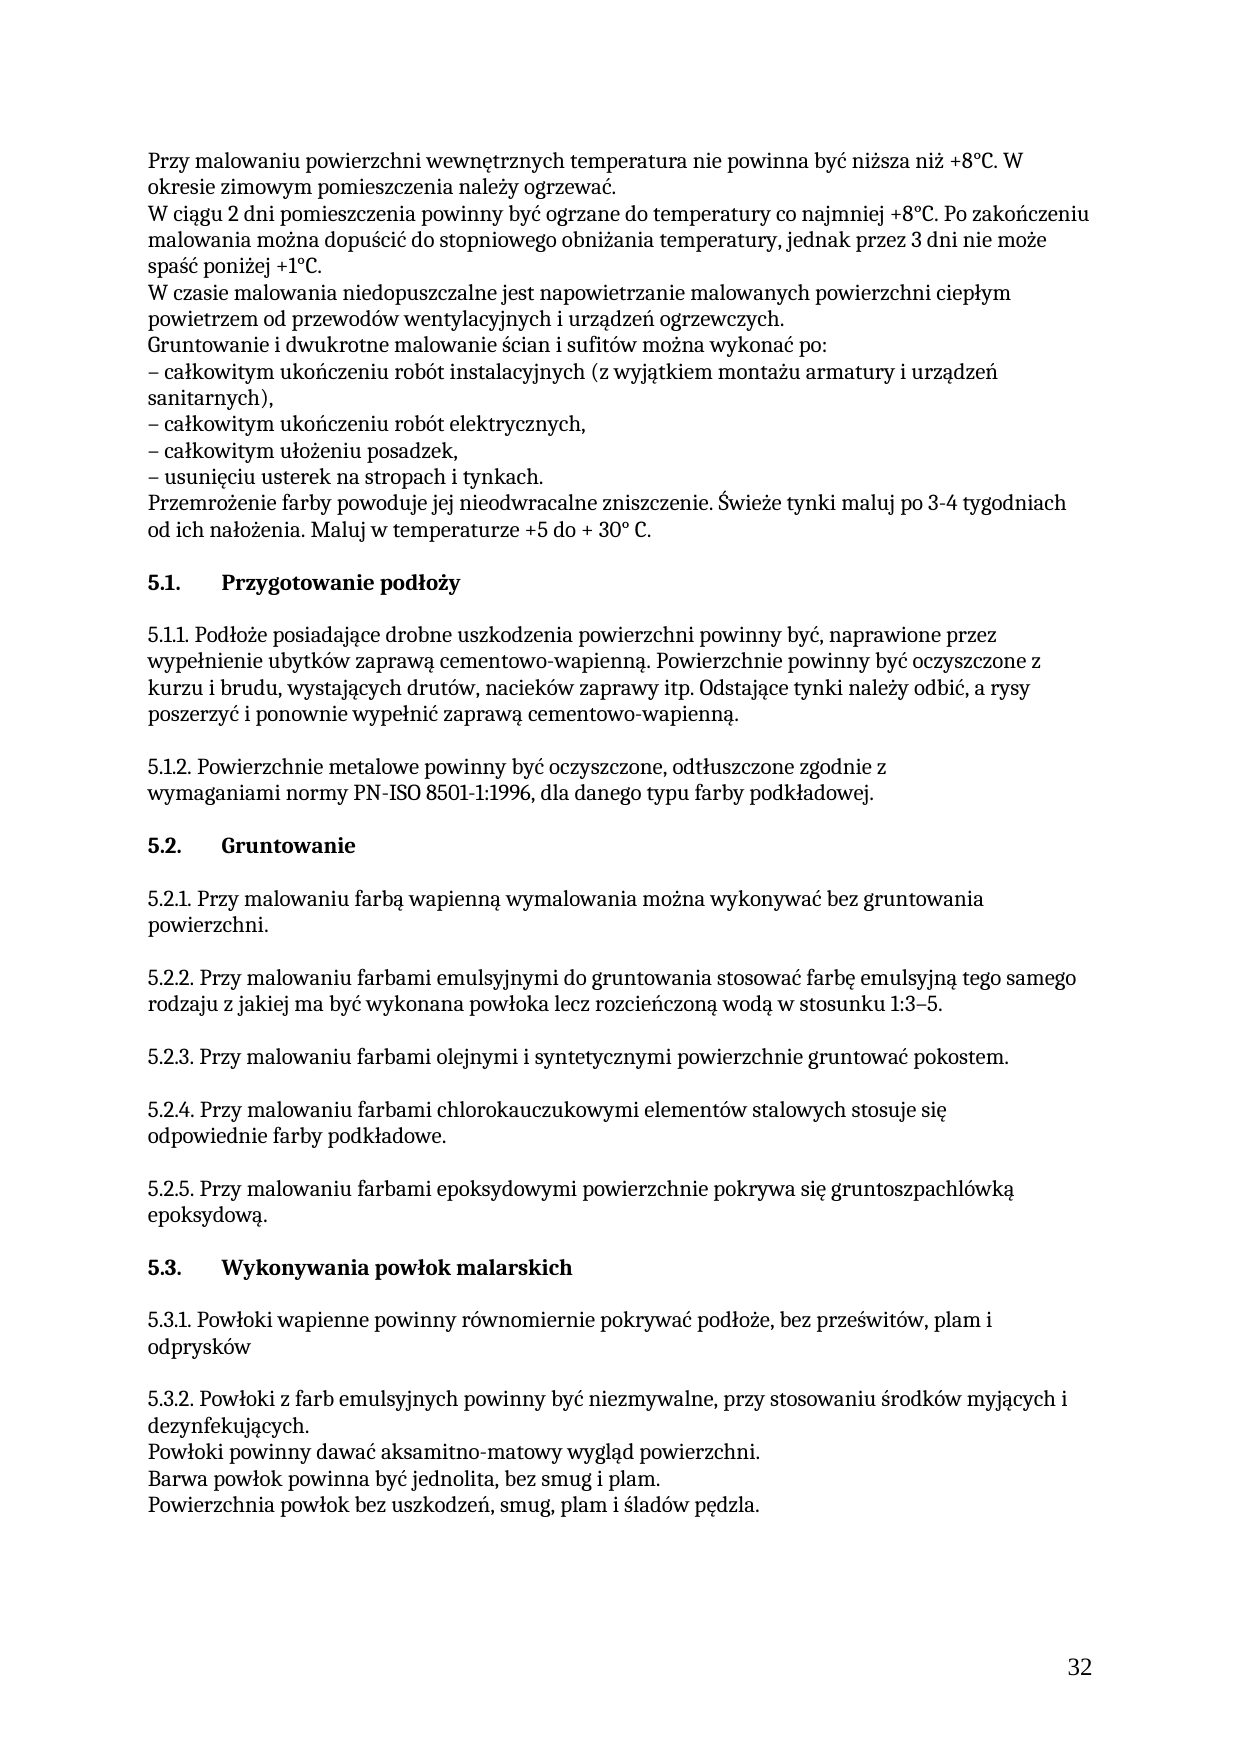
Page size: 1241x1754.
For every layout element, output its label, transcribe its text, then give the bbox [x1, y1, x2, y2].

text Powłoki powinny dawać aksamitno-matowy wygląd powierzchni. [148, 1439, 1093, 1465]
text W czasie malowania niedopuszczalne jest napowietrzanie malowanych powierzchni ciepłym powietrzem od przewodów wentylacyjnych i urządzeń ogrzewczych. [148, 279, 1093, 332]
text Przemrożenie farby powoduje jej nieodwracalne zniszczenie. Świeże tynki maluj po 3-4 tygodniach od ich nałożenia. Maluj w temperaturze +5 do + 30° C. [148, 490, 1093, 543]
text 5.2.1. Przy malowaniu farbą wapienną wymalowania można wykonywać bez gruntowania powierzchni. [148, 886, 1093, 938]
text W ciągu 2 dni pomieszczenia powinny być ogrzane do temperatury co najmniej +8°C. Po zakończeniu malowania można dopuścić do stopniowego obniżania temperatury, jednak przez 3 dni nie może spaść poniżej +1°C. [148, 200, 1093, 279]
text 5.1.1. Podłoże posiadające drobne uszkodzenia powierzchni powinny być, naprawione przez wypełnienie ubytków zaprawą cementowo-wapienną. Powierzchnie powinny być oczyszczone z kurzu i brudu, wystających drutów, nacieków zaprawy itp. Odstające tynki należy odbić, a rysy poszerzyć i ponownie wypełnić zaprawą cementowo-wapienną. [148, 622, 1093, 727]
text odpowiednie farby podkładowe. [148, 1123, 1093, 1149]
text 5.2.5. Przy malowaniu farbami epoksydowymi powierzchnie pokrywa się gruntoszpachlówką epoksydową. [148, 1175, 1093, 1228]
text – całkowitym ukończeniu robót instalacyjnych (z wyjątkiem montażu armatury i urządzeń sanitarnych), [148, 358, 1093, 411]
text 5.2.2. Przy malowaniu farbami emulsyjnymi do gruntowania stosować farbę emulsyjną tego samego rodzaju z jakiej ma być wykonana powłoka lecz rozcieńczoną wodą w stosunku 1:3–5. [148, 964, 1093, 1017]
text 5.3.2. Powłoki z farb emulsyjnych powinny być niezmywalne, przy stosowaniu środków myjących i dezynfekujących. [148, 1386, 1093, 1439]
text 5.2. Gruntowanie [148, 833, 1093, 859]
text Przy malowaniu powierzchni wewnętrznych temperatura nie powinna być niższa niż +8°C. W okresie zimowym pomieszczenia należy ogrzewać. [148, 148, 1093, 200]
text 5.1. Przygotowanie podłoży [148, 569, 1093, 596]
text wymaganiami normy PN-ISO 8501-1:1996, dla danego typu farby podkładowej. [148, 780, 1093, 806]
text – całkowitym ułożeniu posadzek, [148, 437, 1093, 464]
text Gruntowanie i dwukrotne malowanie ścian i sufitów można wykonać po: [148, 332, 1093, 358]
text 5.3. Wykonywania powłok malarskich [148, 1254, 1093, 1281]
text – usunięciu usterek na stropach i tynkach. [148, 464, 1093, 490]
text Powierzchnia powłok bez uszkodzeń, smug, plam i śladów pędzla. [148, 1492, 1093, 1518]
text 5.2.3. Przy malowaniu farbami olejnymi i syntetycznymi powierzchnie gruntować pokostem. [148, 1044, 1093, 1070]
text Barwa powłok powinna być jednolita, bez smug i plam. [148, 1465, 1093, 1492]
text 5.3.1. Powłoki wapienne powinny równomiernie pokrywać podłoże, bez prześwitów, plam i odprysków [148, 1307, 1093, 1360]
text 5.1.2. Powierzchnie metalowe powinny być oczyszczone, odtłuszczone zgodnie z [148, 754, 1093, 780]
text – całkowitym ukończeniu robót elektrycznych, [148, 411, 1093, 437]
text 5.2.4. Przy malowaniu farbami chlorokauczukowymi elementów stalowych stosuje się [148, 1096, 1093, 1123]
